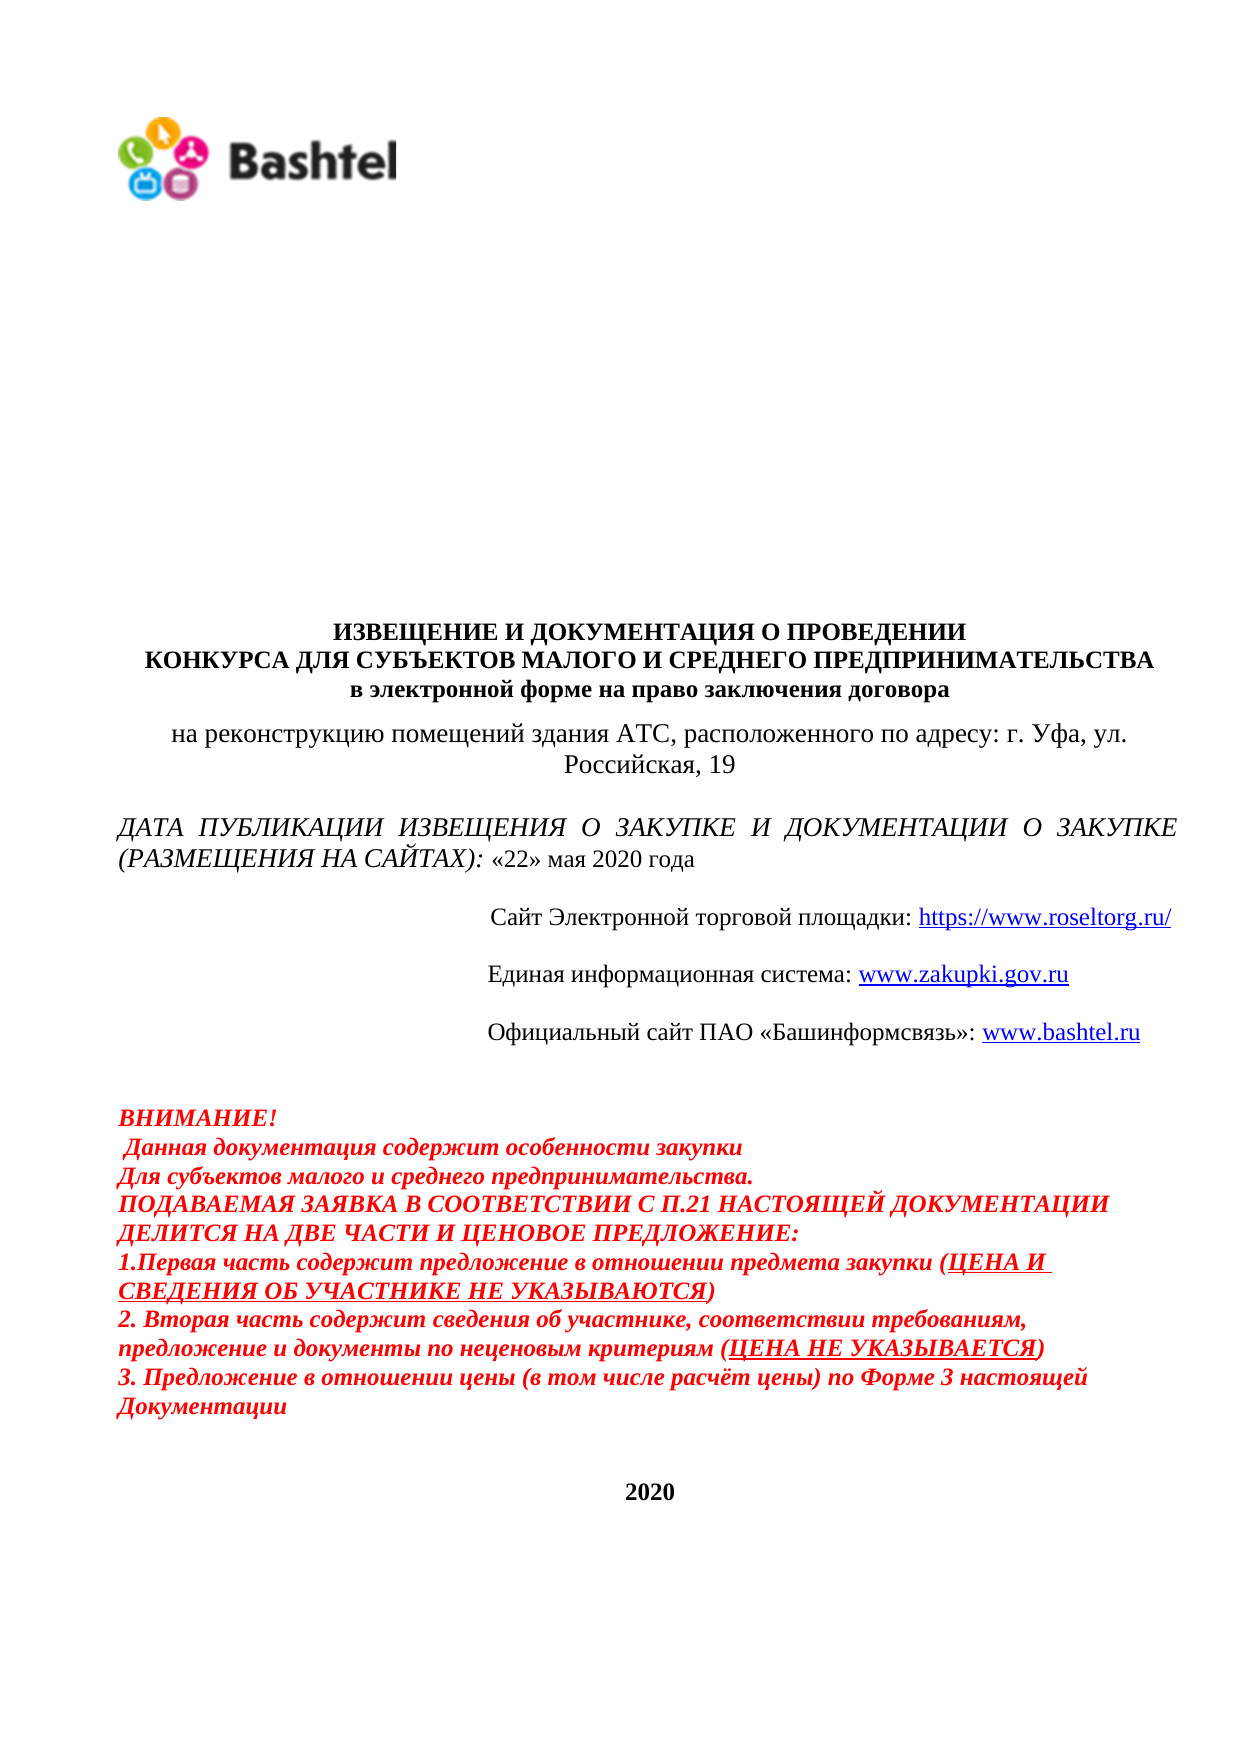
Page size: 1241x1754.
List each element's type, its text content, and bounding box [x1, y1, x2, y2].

text КОНКУРСА ДЛЯ СУБЪЕКТОВ МАЛОГО И СРЕДНЕГО ПРЕДПРИНИМАТЕЛЬСТВА [118, 646, 1181, 674]
text Сайт Электронной торговой площадки: https://www.roseltorg.ru/ [490, 902, 1181, 931]
text Официальный сайт ПАО «Башинформсвязь»: www.bashtel.ru [487, 1017, 1181, 1046]
text ДАТА ПУБЛИКАЦИИ ИЗВЕЩЕНИЯ О ЗАКУПКЕ И ДОКУМЕНТАЦИИ О ЗАКУПКЕ (РАЗМЕЩЕНИЯ НА САЙТАХ): [118, 811, 1181, 873]
text 1.Первая часть содержит предложение в отношении предмета закупки (ЦЕНА И СВЕДЕНИЯ ОБ УЧАСТНИКЕ НЕ УКАЗЫВАЮТСЯ) [118, 1247, 1181, 1304]
text на реконструкцию помещений здания АТС, расположенного по адресу: г. Уфа, ул. Российская, 19 [118, 717, 1181, 780]
text 3. Предложение в отношении цены (в том числе расчёт цены) по Форме 3 настоящей Документации [118, 1362, 1181, 1419]
text 2020 [118, 1477, 1181, 1506]
text Единая информационная система: www.zakupki.gov.ru [487, 959, 1181, 988]
text Для субъектов малого и среднего предпринимательства. [118, 1161, 1181, 1189]
text Данная документация содержит особенности закупки [118, 1132, 1181, 1161]
picture [118, 117, 397, 201]
text 2. Вторая часть содержит сведения об участнике, соответствии требованиям, предложение и документы по неценовым критериям (ЦЕНА НЕ УКАЗЫВАЕТСЯ) [118, 1304, 1181, 1362]
text ПОДАВАЕМАЯ ЗАЯВКА В СООТВЕТСТВИИ С П.21 НАСТОЯЩЕЙ ДОКУМЕНТАЦИИ ДЕЛИТСЯ НА ДВЕ ЧАСТИ И ЦЕНОВОЕ ПРЕДЛОЖЕНИЕ: [118, 1189, 1181, 1247]
text в электронной форме на право заключения договора [118, 674, 1181, 703]
text ИЗВЕЩЕНИЕ И ДОКУМЕНТАЦИЯ О ПРОВЕДЕНИИ [118, 617, 1181, 646]
text ВНИМАНИЕ! [118, 1103, 1181, 1132]
